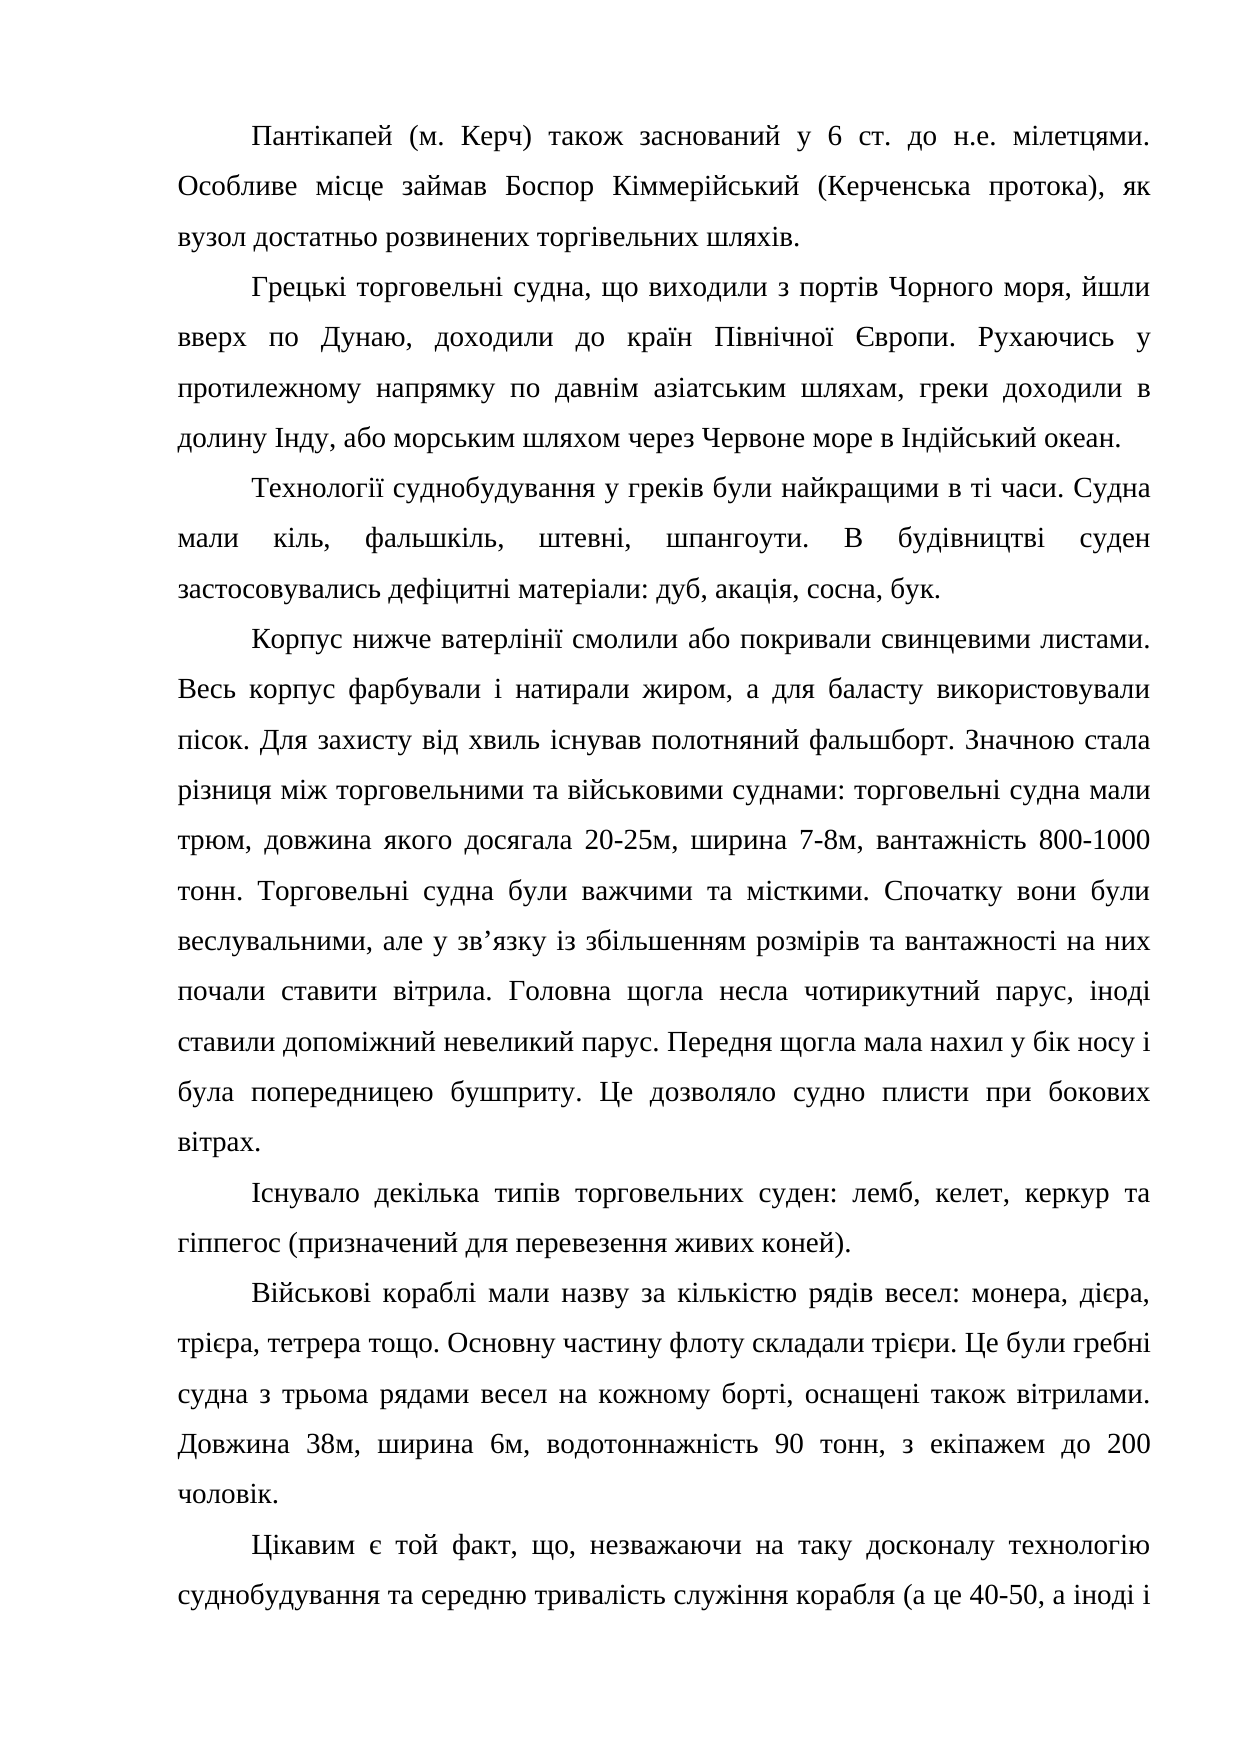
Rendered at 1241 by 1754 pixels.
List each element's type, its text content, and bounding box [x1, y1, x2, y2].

text Військові кораблі мали назву за кількістю рядів весел: монера, дієра, трієра, тетрера тощо. Основну частину флоту складали трієри. Це були гребні судна з трьома рядами весел на кожному борті, оснащені також вітрилами. Довжина 38м, ширина 6м, водотоннажність 90 тонн, з екіпажем до 200 чоловік. [177, 1275, 1152, 1510]
text Існувало декілька типів торговельних суден: лемб, келет, керкур та гіппегос (призначений для перевезення живих коней). [177, 1175, 1152, 1258]
text Пантікапей (м. Керч) також заснований у 6 ст. до н.е. мілетцями. Особливе місце займав Боспор Кіммерійський (Керченська протока), як вузол достатньо розвинених торгівельних шляхів. [177, 118, 1152, 252]
text Грецькі торговельні судна, що виходили з портів Чорного моря, йшли вверх по Дунаю, доходили до країн Північної Європи. Рухаючись у протилежному напрямку по давнім азіатським шляхам, греки доходили в долину Інду, або морським шляхом через Червоне море в Індійський океан. [177, 269, 1152, 453]
text Корпус нижче ватерлінії смолили або покривали свинцевими листами. Весь корпус фарбували і натирали жиром, а для баласту використовували пісок. Для захисту від хвиль існував полотняний фальшборт. Значною стала різниця між торговельними та військовими суднами: торговельні судна мали трюм, довжина якого досягала 20-25м, ширина 7-8м, вантажність 800-1000 тонн. Торговельні судна були важчими та місткими. Спочатку вони були веслувальними, але у зв’язку із збільшенням розмірів та вантажності на них почали ставити вітрила. Головна щогла несла чотирикутний парус, іноді ставили допоміжний невеликий парус. Передня щогла мала нахил у бік носу і була попередницею бушприту. Це дозволяло судно плисти при бокових вітрах. [177, 621, 1152, 1158]
text Технології суднобудування у греків були найкращими в ті часи. Судна мали кіль, фальшкіль, штевні, шпангоути. В будівництві суден застосовувались дефіцитні матеріали: дуб, акація, сосна, бук. [177, 470, 1152, 604]
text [177, 1527, 1152, 1611]
